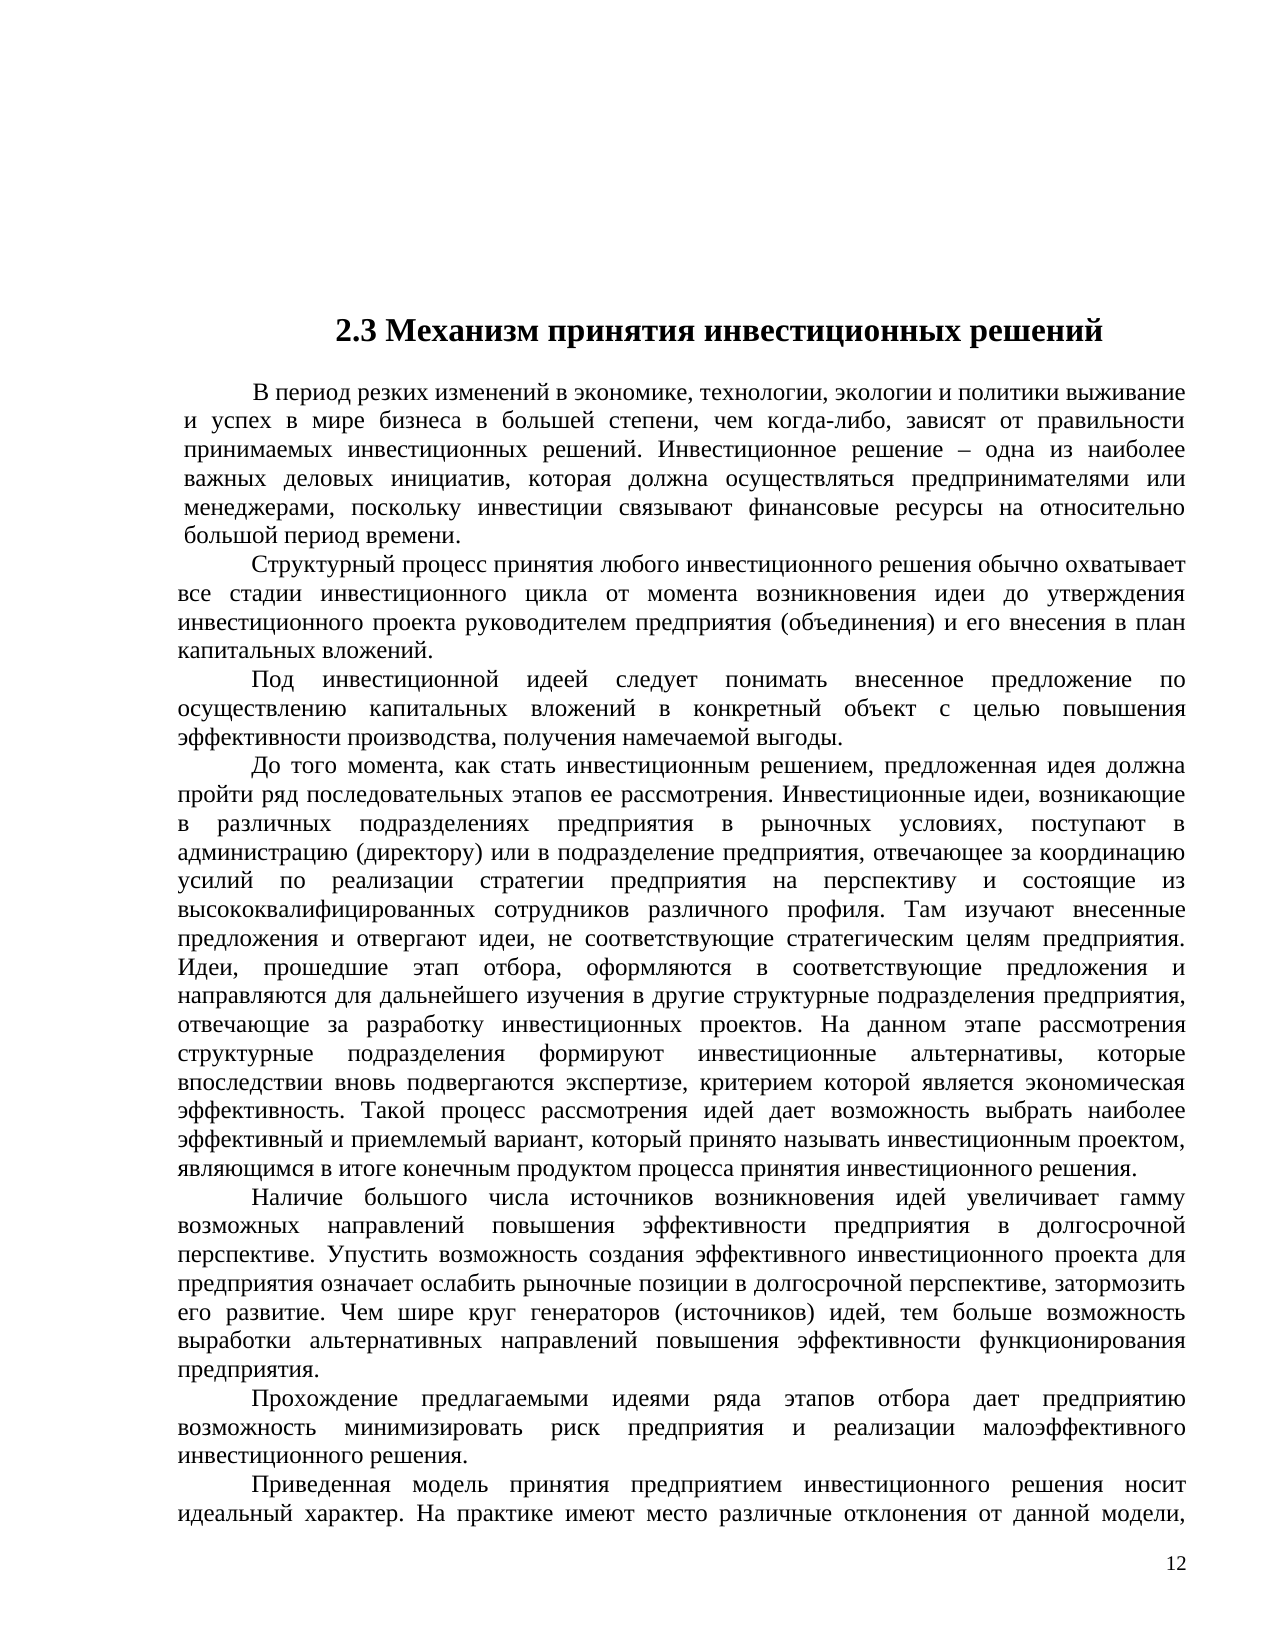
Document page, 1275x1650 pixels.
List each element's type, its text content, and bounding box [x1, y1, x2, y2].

text Прохождение предлагаемыми идеями ряда этапов отбора дает предприятию возможность минимизировать риск предприятия и реализации малоэффективного инвестиционного решения. [177, 1383, 1186, 1469]
text Под инвестиционной идеей следует понимать внесенное предложение по осуществлению капитальных вложений в конкретный объект с целью повышения эффективности производства, получения намечаемой выгоды. [177, 664, 1186, 751]
text Структурный процесс принятия любого инвестиционного решения обычно охватывает все стадии инвестиционного цикла от момента возникновения идеи до утверждения инвестиционного проекта руководителем предприятия (объединения) и его внесения в план капитальных вложений. [177, 549, 1186, 664]
text В период резких изменений в экономике, технологии, экологии и политики выживание и успех в мире бизнеса в большей степени, чем когда-либо, зависят от правильности принимаемых инвестиционных решений. Инвестиционное решение – одна из наиболее важных деловых инициатив, которая должна осуществляться предпринимателями или менеджерами, поскольку инвестиции связывают финансовые ресурсы на относительно большой период времени. [183, 377, 1186, 549]
text До того момента, как стать инвестиционным решением, предложенная идея должна пройти ряд последовательных этапов ее рассмотрения. Инвестиционные идеи, возникающие в различных подразделениях предприятия в рыночных условиях, поступают в администрацию (директору) или в подразделение предприятия, отвечающее за координацию усилий по реализации стратегии предприятия на перспективу и состоящие из высококвалифицированных сотрудников различного профиля. Там изучают внесенные предложения и отвергают идеи, не соответствующие стратегическим целям предприятия. Идеи, прошедшие этап отбора, оформляются в соответствующие предложения и направляются для дальнейшего изучения в другие структурные подразделения предприятия, отвечающие за разработку инвестиционных проектов. На данном этапе рассмотрения структурные подразделения формируют инвестиционные альтернативы, которые впоследствии вновь подвергаются экспертизе, критерием которой является экономическая эффективность. Такой процесс рассмотрения идей дает возможность выбрать наиболее эффективный и приемлемый вариант, который принято называть инвестиционным проектом, являющимся в итоге конечным продуктом процесса принятия инвестиционного решения. [177, 751, 1186, 1182]
text 2.3 Механизм принятия инвестиционных решений [183, 310, 1186, 348]
text Наличие большого числа источников возникновения идей увеличивает гамму возможных направлений повышения эффективности предприятия в долгосрочной перспективе. Упустить возможность создания эффективного инвестиционного проекта для предприятия означает ослабить рыночные позиции в долгосрочной перспективе, затормозить его развитие. Чем шире круг генераторов (источников) идей, тем больше возможность выработки альтернативных направлений повышения эффективности функционирования предприятия. [177, 1182, 1186, 1383]
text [177, 1469, 1186, 1527]
